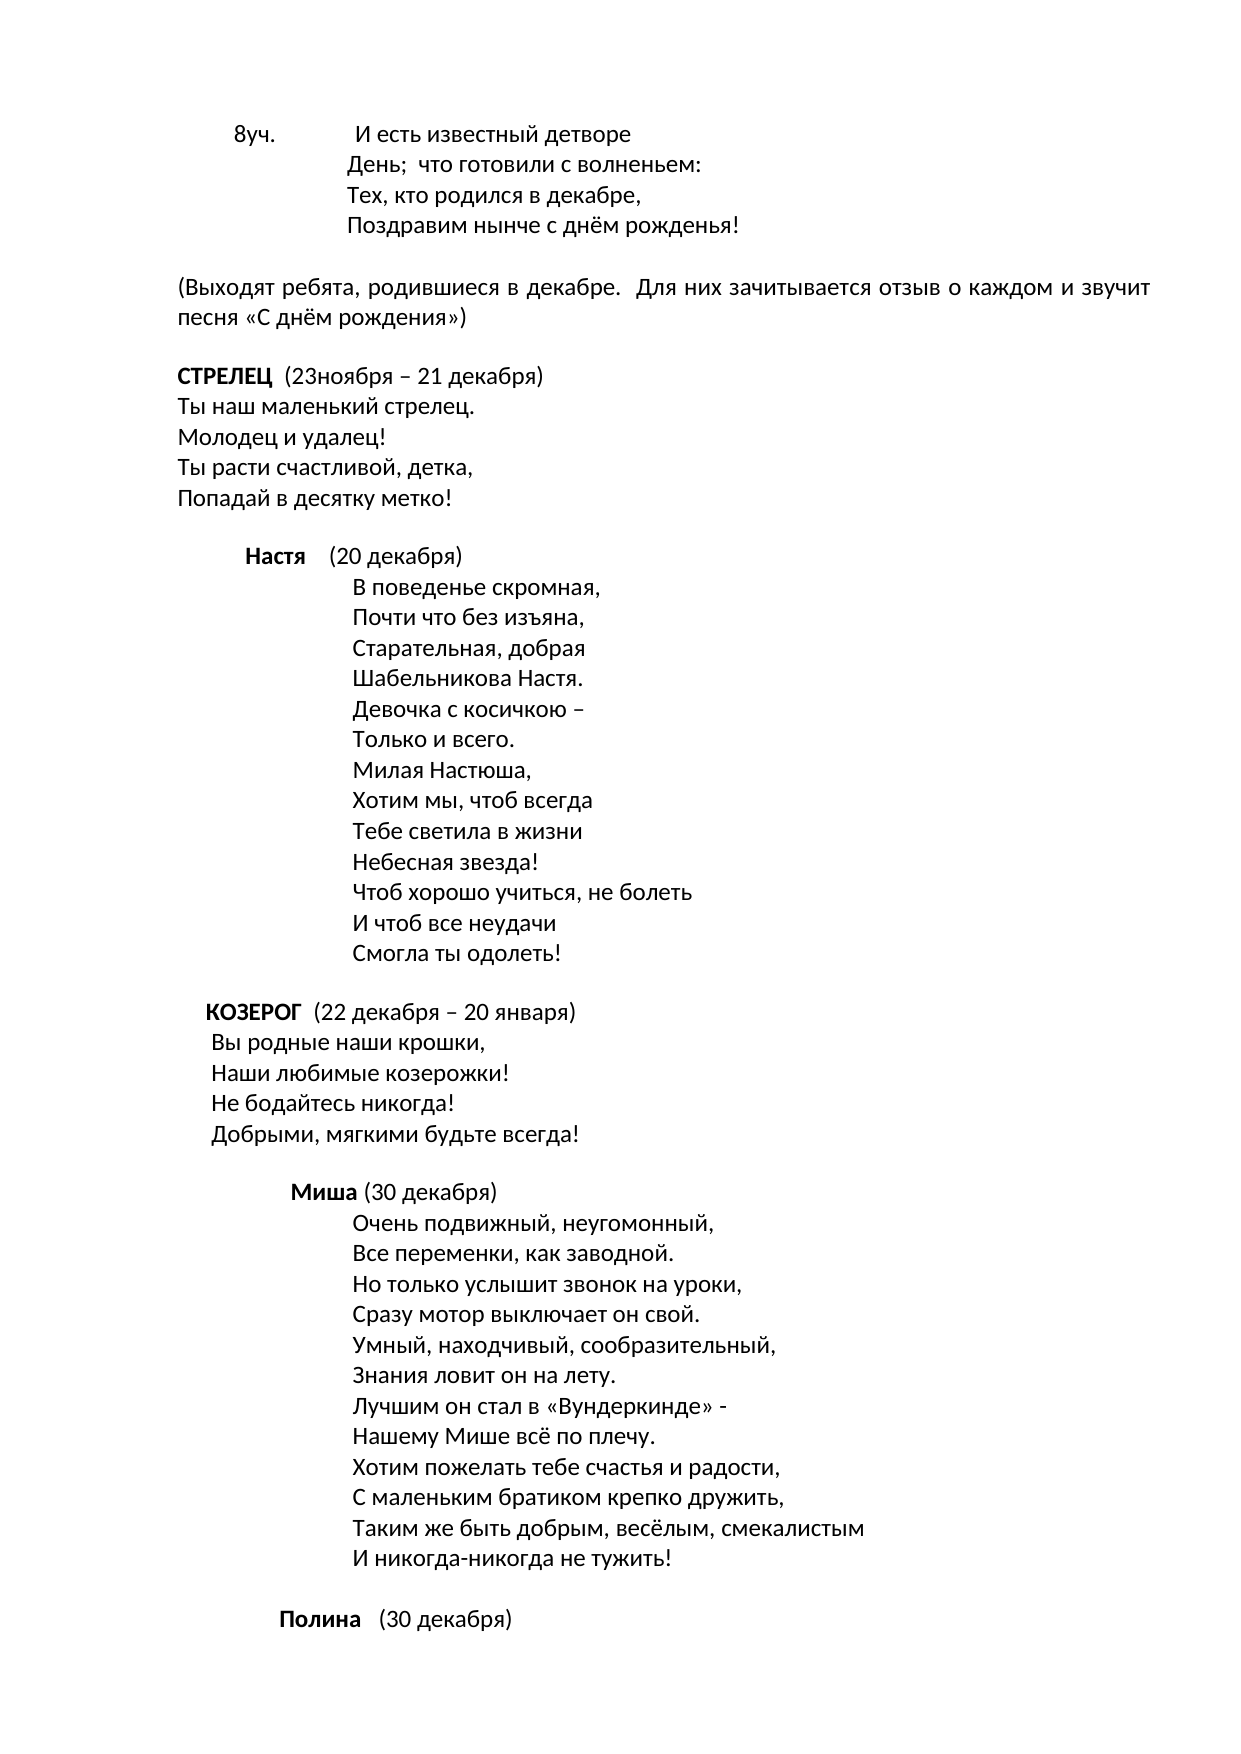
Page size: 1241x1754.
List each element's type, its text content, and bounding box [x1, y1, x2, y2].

text С маленьким братиком крепко дружить, [177, 1482, 1152, 1512]
text Молодец и удалец! [177, 421, 1152, 451]
text День; что готовили с волненьем: [177, 149, 1152, 179]
text Небесная звезда! [177, 846, 1152, 876]
text Умный, находчивый, сообразительный, [177, 1329, 1152, 1359]
text Милая Настюша, [177, 754, 1152, 784]
text 8уч. И есть известный детворе [177, 118, 1152, 149]
text Только и всего. [177, 723, 1152, 754]
text Смогла ты одолеть! [177, 937, 1152, 968]
text Полина (30 декабря) [177, 1604, 1152, 1634]
text Таким же быть добрым, весёлым, смекалистым [177, 1512, 1152, 1543]
text Почти что без изъяна, [177, 601, 1152, 632]
text Чтоб хорошо учиться, не болеть [177, 876, 1152, 907]
text Нашему Мише всё по плечу. [177, 1421, 1152, 1451]
text Добрыми, мягкими будьте всегда! [177, 1118, 1152, 1148]
text Попадай в десятку метко! [177, 482, 1152, 512]
text Лучшим он стал в «Вундеркинде» - [177, 1390, 1152, 1421]
text Ты наш маленький стрелец. [177, 390, 1152, 421]
text Все переменки, как заводной. [177, 1237, 1152, 1268]
text Хотим мы, чтоб всегда [177, 784, 1152, 815]
text Вы родные наши крошки, [177, 1026, 1152, 1057]
text (Выходят ребята, родившиеся в декабре. Для них зачитывается отзыв о каждом и звучит песня «С днём рождения») [177, 271, 1152, 332]
text В поведенье скромная, [177, 571, 1152, 601]
text Поздравим нынче с днём рожденья! [177, 210, 1152, 240]
text Но только услышит звонок на уроки, [177, 1268, 1152, 1298]
text Тех, кто родился в декабре, [177, 179, 1152, 210]
text Настя (20 декабря) [177, 540, 1152, 571]
text КОЗЕРОГ (22 декабря – 20 января) [177, 996, 1152, 1026]
text Старательная, добрая [177, 632, 1152, 662]
text Шабельникова Настя. [177, 662, 1152, 693]
text Очень подвижный, неугомонный, [177, 1207, 1152, 1237]
text Миша (30 декабря) [177, 1176, 1152, 1207]
text Не бодайтесь никогда! [177, 1087, 1152, 1118]
text Знания ловит он на лету. [177, 1359, 1152, 1390]
text Девочка с косичкою – [177, 693, 1152, 723]
text Ты расти счастливой, детка, [177, 451, 1152, 482]
text И никогда-никогда не тужить! [177, 1543, 1152, 1573]
text СТРЕЛЕЦ (23ноября – 21 декабря) [177, 360, 1152, 390]
text Наши любимые козерожки! [177, 1057, 1152, 1087]
text Тебе светила в жизни [177, 815, 1152, 846]
text И чтоб все неудачи [177, 907, 1152, 937]
text Сразу мотор выключает он свой. [177, 1298, 1152, 1329]
text Хотим пожелать тебе счастья и радости, [177, 1451, 1152, 1482]
